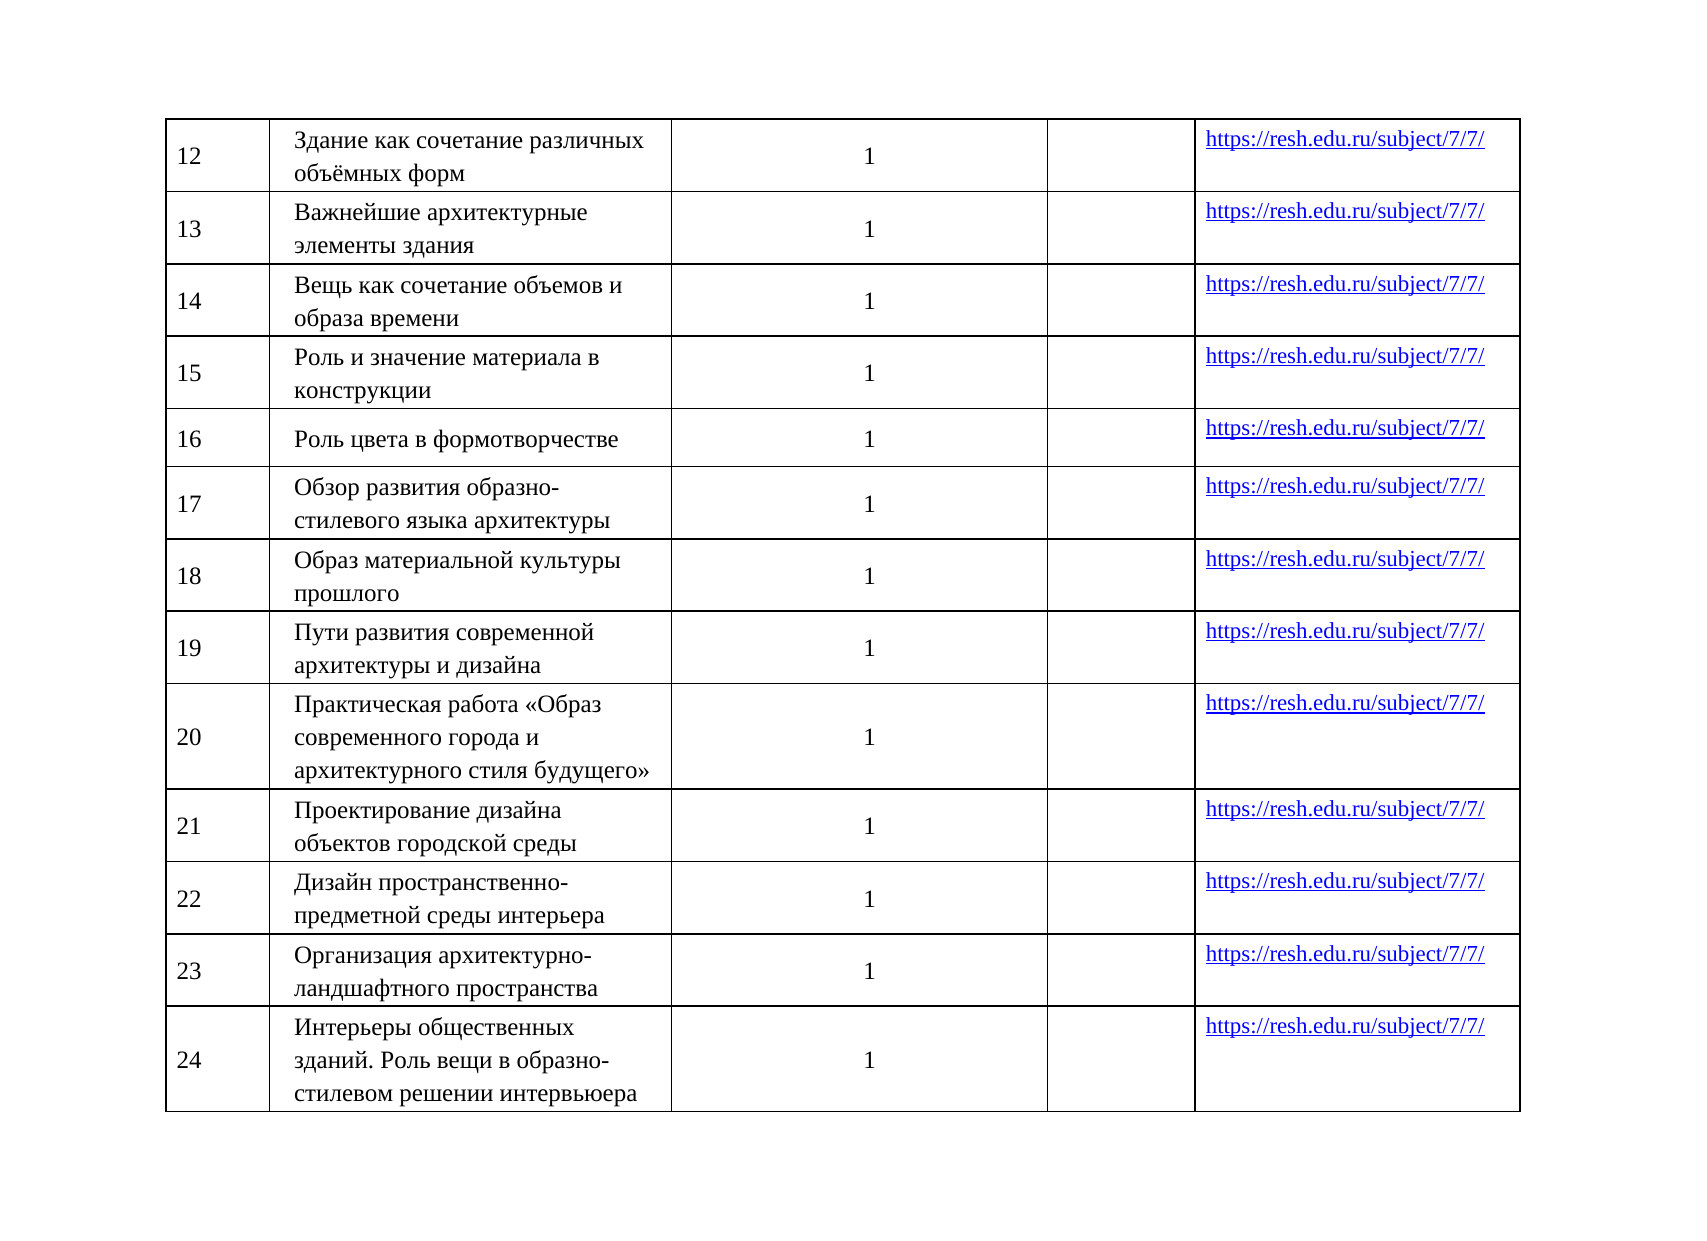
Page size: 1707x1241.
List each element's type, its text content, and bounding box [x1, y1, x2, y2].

table_cell https://resh.edu.ru/subject/7/7/ [1196, 467, 1519, 538]
table_cell Обзор развития образно-стилевого языка архитектуры [270, 467, 671, 538]
table_cell 1 [672, 409, 1047, 466]
table_cell Вещь как сочетание объемов и образа времени [270, 265, 671, 335]
table_cell 14 [167, 265, 269, 335]
table_cell 17 [167, 467, 269, 538]
table_cell Дизайн пространственно-предметной среды интерьера [270, 862, 671, 933]
table_cell 19 [167, 612, 269, 683]
table_cell https://resh.edu.ru/subject/7/7/ [1196, 862, 1519, 933]
table_cell https://resh.edu.ru/subject/7/7/ [1196, 540, 1519, 610]
table_cell [1048, 684, 1194, 788]
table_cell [1196, 1007, 1519, 1111]
table_cell [1048, 1007, 1194, 1111]
table_cell 1 [672, 790, 1047, 861]
table_cell [1048, 409, 1194, 466]
table_cell 1 [672, 862, 1047, 933]
table_cell https://resh.edu.ru/subject/7/7/ [1196, 192, 1519, 263]
table_cell 1 [672, 467, 1047, 538]
table_cell Важнейшие архитектурные элементы здания [270, 192, 671, 263]
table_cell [1196, 120, 1519, 191]
table_cell 1 [672, 612, 1047, 683]
table_cell [1048, 265, 1194, 335]
table_cell [1048, 935, 1194, 1005]
table_cell https://resh.edu.ru/subject/7/7/ [1196, 790, 1519, 861]
table_cell [1048, 540, 1194, 610]
table_cell [1048, 862, 1194, 933]
table_cell https://resh.edu.ru/subject/7/7/ [1196, 337, 1519, 408]
table_cell 1 [672, 935, 1047, 1005]
table_cell 20 [167, 684, 269, 788]
table_cell [1048, 790, 1194, 861]
table_cell 1 [672, 540, 1047, 610]
table_cell https://resh.edu.ru/subject/7/7/ [1196, 684, 1519, 788]
table_cell Роль цвета в формотворчестве [270, 409, 671, 466]
table_cell 21 [167, 790, 269, 861]
table_cell Здание как сочетание различных объёмных форм [270, 120, 671, 191]
table_cell 16 [167, 409, 269, 466]
table_cell 1 [672, 337, 1047, 408]
table_cell https://resh.edu.ru/subject/7/7/ [1196, 935, 1519, 1005]
table_cell Практическая работа «Образ современного города и архитектурного стиля будущего» [270, 684, 671, 788]
table_cell [1048, 192, 1194, 263]
table_cell https://resh.edu.ru/subject/7/7/ [1196, 612, 1519, 683]
table_cell [1048, 120, 1194, 191]
table_cell 1 [672, 120, 1047, 191]
table_cell Пути развития современной архитектуры и дизайна [270, 612, 671, 683]
table_cell 22 [167, 862, 269, 933]
table_cell [1048, 337, 1194, 408]
table_cell 24 [167, 1007, 269, 1111]
table_cell 1 [672, 265, 1047, 335]
table_cell https://resh.edu.ru/subject/7/7/ [1196, 265, 1519, 335]
table_cell Проектирование дизайна объектов городской среды [270, 790, 671, 861]
table_cell Роль и значение материала в конструкции [270, 337, 671, 408]
table_cell [1048, 612, 1194, 683]
table_cell 1 [672, 192, 1047, 263]
table_cell Образ материальной культуры прошлого [270, 540, 671, 610]
table_cell Организация архитектурно-ландшафтного пространства [270, 935, 671, 1005]
table_cell [1048, 467, 1194, 538]
table_cell 23 [167, 935, 269, 1005]
table_cell https://resh.edu.ru/subject/7/7/ [1196, 409, 1519, 466]
table_cell 1 [672, 684, 1047, 788]
table_cell Интерьеры общественных зданий. Роль вещи в образно-стилевом решении интервьюера [270, 1007, 671, 1111]
table_cell 1 [672, 1007, 1047, 1111]
table_cell 13 [167, 192, 269, 263]
table_cell 12 [167, 120, 269, 191]
table_cell 15 [167, 337, 269, 408]
table_cell 18 [167, 540, 269, 610]
